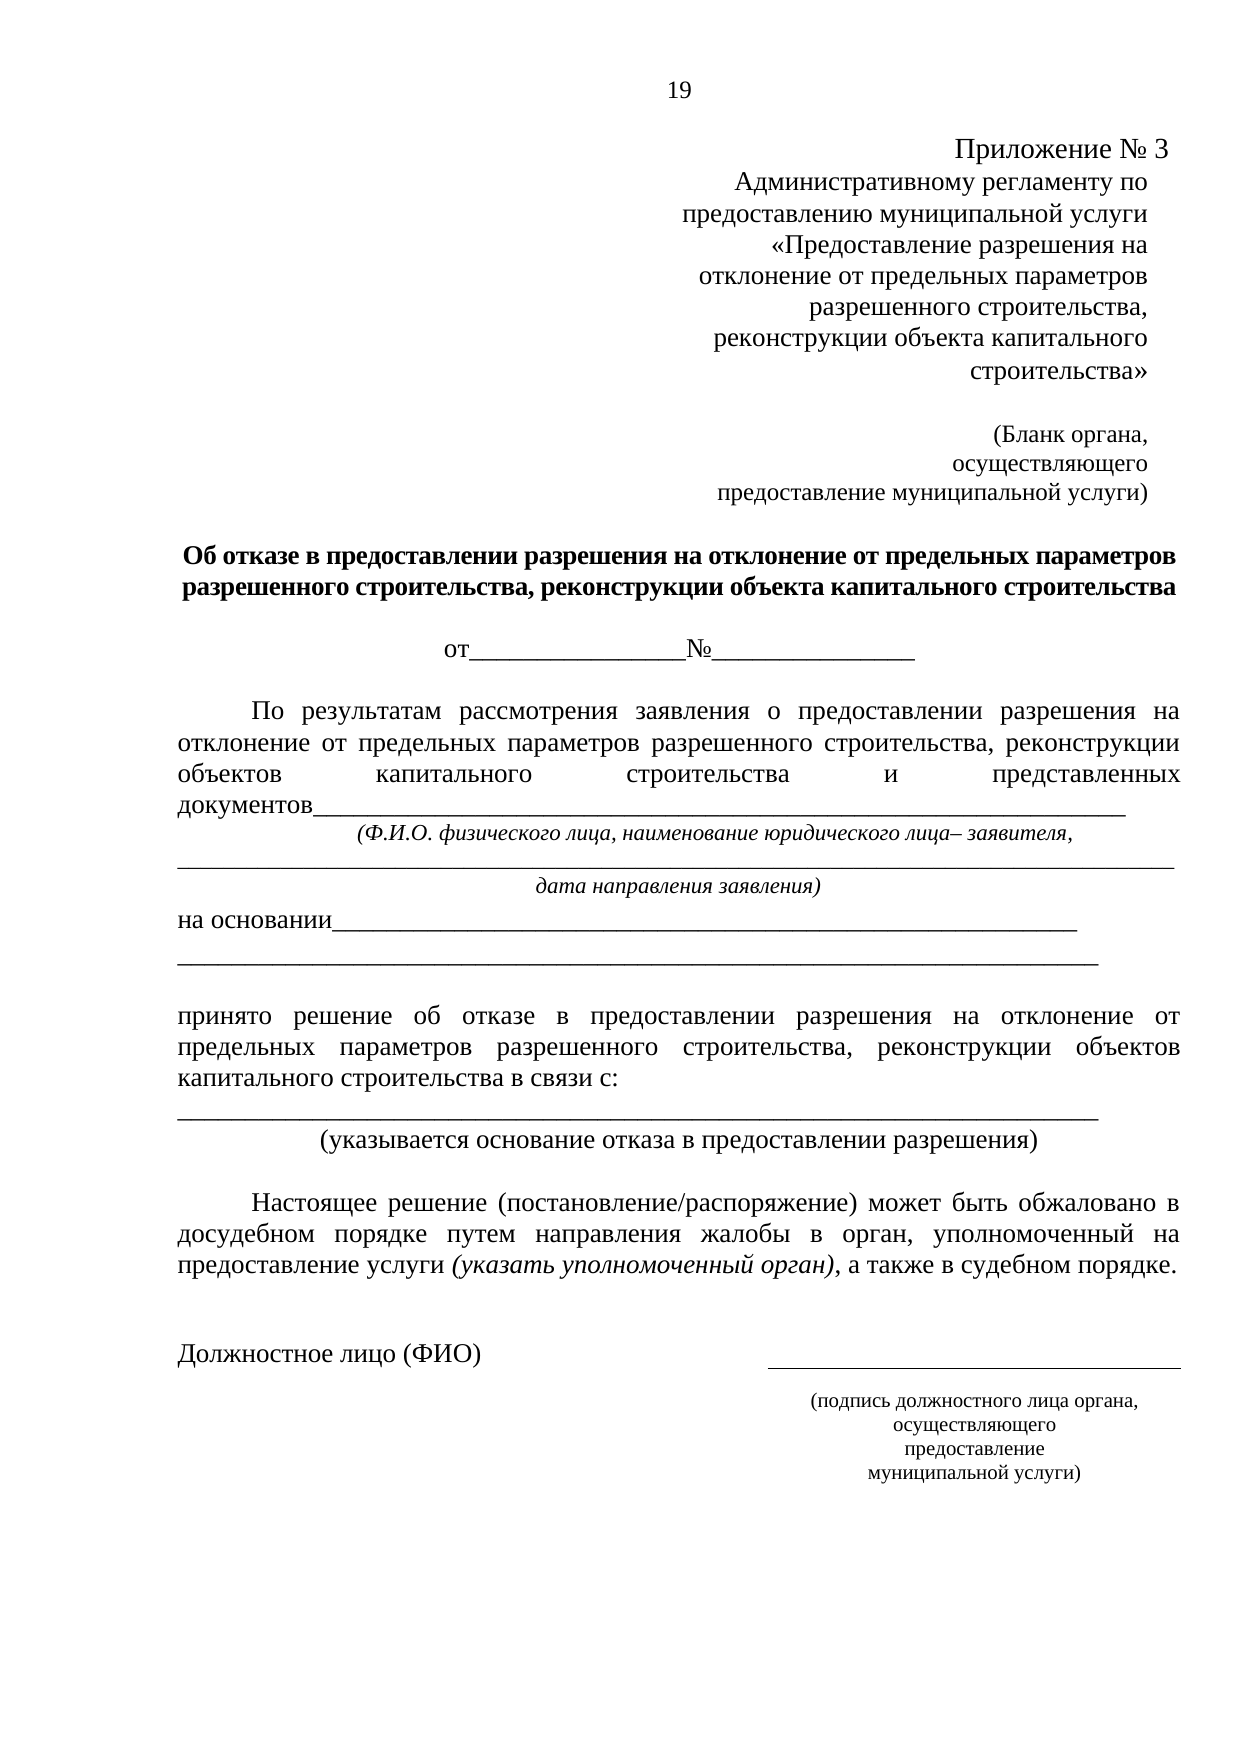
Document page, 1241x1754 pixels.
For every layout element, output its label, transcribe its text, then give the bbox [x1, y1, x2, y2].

text предоставление [768, 1416, 1181, 1440]
text ____________________________________________________________________ [177, 937, 1181, 968]
text на основании_______________________________________________________ [177, 898, 1181, 937]
text По результатам рассмотрения заявления о предоставлении разрешения на отклонение от предельных параметров разрешенного строительства, реконструкции объектов капитального строительства и представленных документов____________________________________________________________ [177, 694, 1181, 819]
text ____________________________________________________________________ [177, 1092, 1181, 1123]
text Должностное лицо (ФИО) [177, 1337, 1181, 1368]
text (Ф.И.О. физического лица, наименование юридического лица– заявителя, [177, 819, 1181, 845]
text Настоящее решение (постановление/распоряжение) может быть обжаловано в досудебном порядке путем направления жалобы в орган, уполномоченный на предоставление услуги (указать уполномоченный орган), а также в судебном порядке. [177, 1186, 1181, 1279]
text Административному регламенту по предоставлению муниципальной услуги «Предоставление разрешения на отклонение от предельных параметров разрешенного строительства, реконструкции объекта капитального строительства» [650, 166, 1148, 386]
text муниципальной услуги) [768, 1440, 1181, 1484]
text (подпись должностного лица органа, осуществляющего [768, 1369, 1181, 1416]
text (указывается основание отказа в предоставлении разрешения) [177, 1123, 1181, 1155]
text дата направления заявления) [177, 872, 1181, 898]
text принято решение об отказе в предоставлении разрешения на отклонение от предельных параметров разрешенного строительства, реконструкции объектов капитального строительства в связи с: [177, 999, 1181, 1092]
text от________________№_______________ [177, 632, 1181, 663]
text Об отказе в предоставлении разрешения на отклонение от предельных параметров разрешенного строительства, реконструкции объекта капитального строительства [177, 539, 1181, 601]
text _______________________________________________________________________________________ [177, 845, 1181, 872]
text (Бланк органа, осуществляющего предоставление муниципальной услуги) [694, 419, 1148, 506]
text Приложение № 3 [954, 132, 1181, 166]
